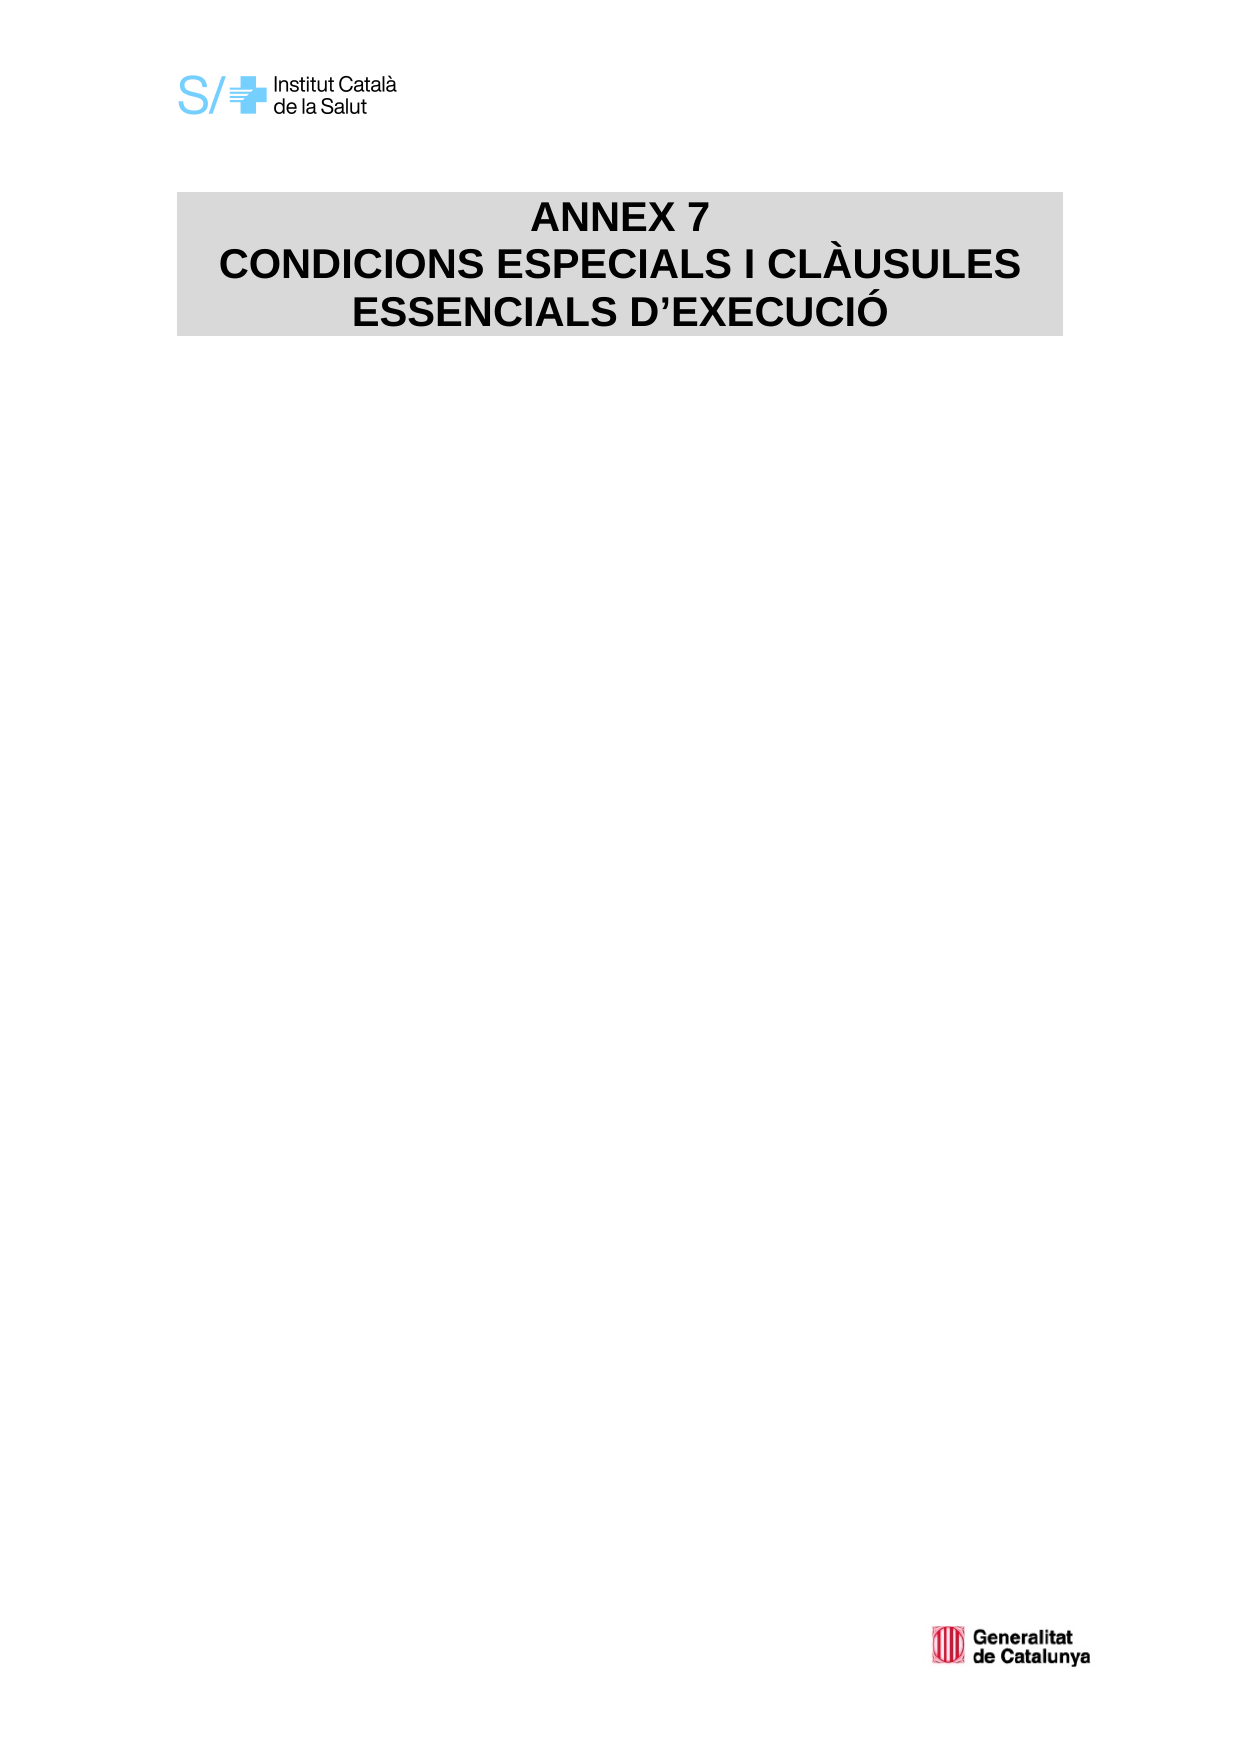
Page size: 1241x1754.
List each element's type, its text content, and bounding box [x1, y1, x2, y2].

picture [177, 73, 399, 118]
text CONDICIONS ESPECIALS I CLÀUSULES ESSENCIALS D’EXECUCIÓ [177, 240, 1063, 336]
picture [893, 1619, 1129, 1672]
text ANNEX 7 [177, 192, 1063, 240]
